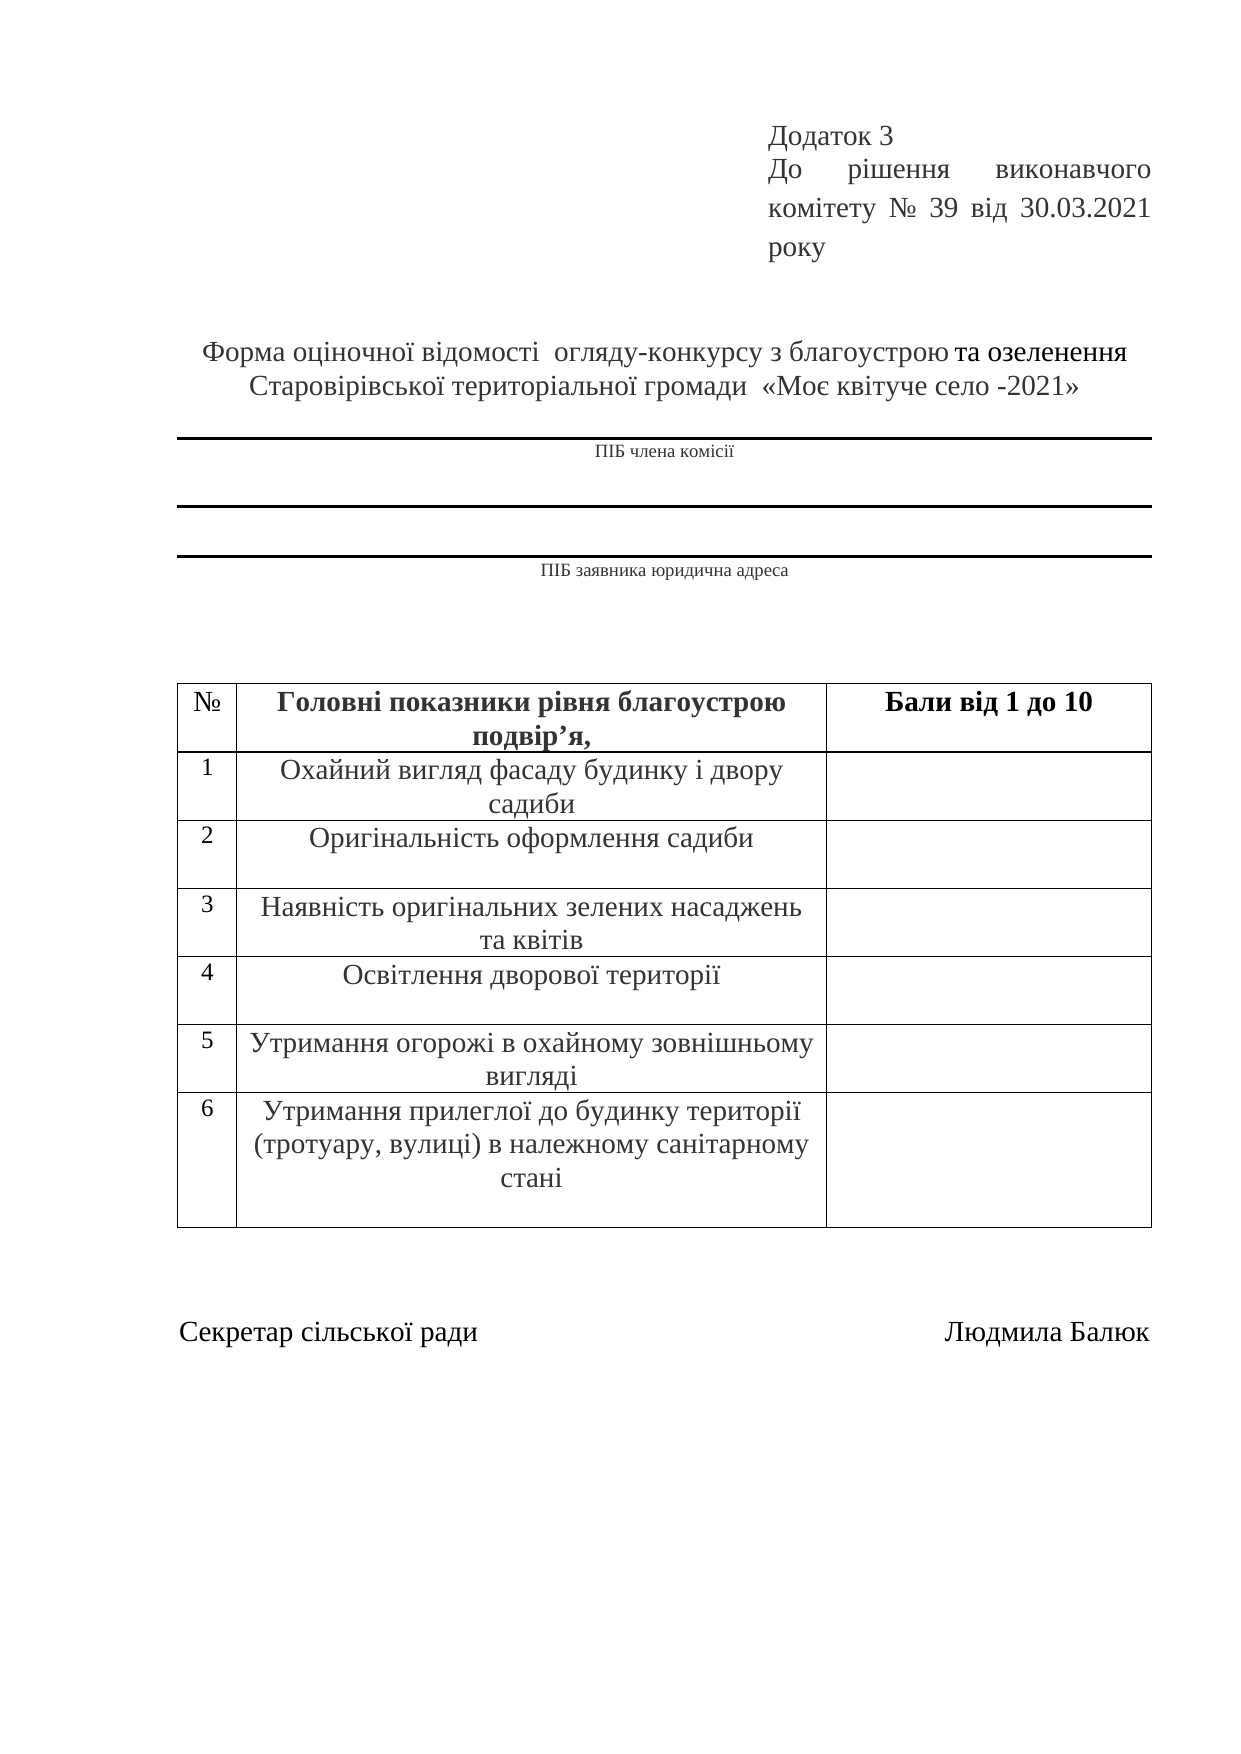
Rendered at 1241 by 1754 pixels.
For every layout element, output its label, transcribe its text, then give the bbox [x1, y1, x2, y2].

table_cell 3 [178, 889, 236, 956]
table_header № [178, 684, 236, 751]
table_cell [827, 957, 1151, 1024]
table_cell [827, 1025, 1151, 1092]
text До рішення виконавчого комітету № 39 від 30.03.2021 року [768, 152, 1152, 262]
table_cell [827, 753, 1151, 819]
table_cell [827, 1093, 1151, 1227]
table_header Бали від 1 до 10 [827, 684, 1151, 751]
table_header Головні показники рівня благоустрою подвір’я, [237, 684, 826, 751]
text Форма оціночної відомості огляду-конкурсу з благоустрою та озеленення Старовірівської територіальної громади «Моє квітуче село -2021» [177, 334, 1152, 401]
table_cell 5 [178, 1025, 236, 1092]
text Додаток 3 [768, 118, 1152, 152]
text Секретар сільської ради Людмила Балюк [177, 1314, 1152, 1348]
table_cell [827, 821, 1151, 888]
table_cell Оригінальність оформлення садиби [237, 821, 826, 888]
table_cell Наявність оригінальних зелених насаджень та квітів [237, 889, 826, 956]
text ПІБ члена комісії [177, 440, 1152, 462]
table_cell [827, 889, 1151, 956]
table_cell 1 [178, 753, 236, 819]
table_cell 2 [178, 821, 236, 888]
table_cell Охайний вигляд фасаду будинку і двору садиби [237, 753, 826, 819]
table_cell Утримання прилеглої до будинку території (тротуару, вулиці) в належному санітарному стані [237, 1093, 826, 1227]
table_cell 4 [178, 957, 236, 1024]
table_cell Освітлення дворової території [237, 957, 826, 1024]
table_cell 6 [178, 1093, 236, 1227]
text ПІБ заявника юридична адреса [177, 558, 1152, 580]
table_cell Утримання огорожі в охайному зовнішньому вигляді [237, 1025, 826, 1092]
